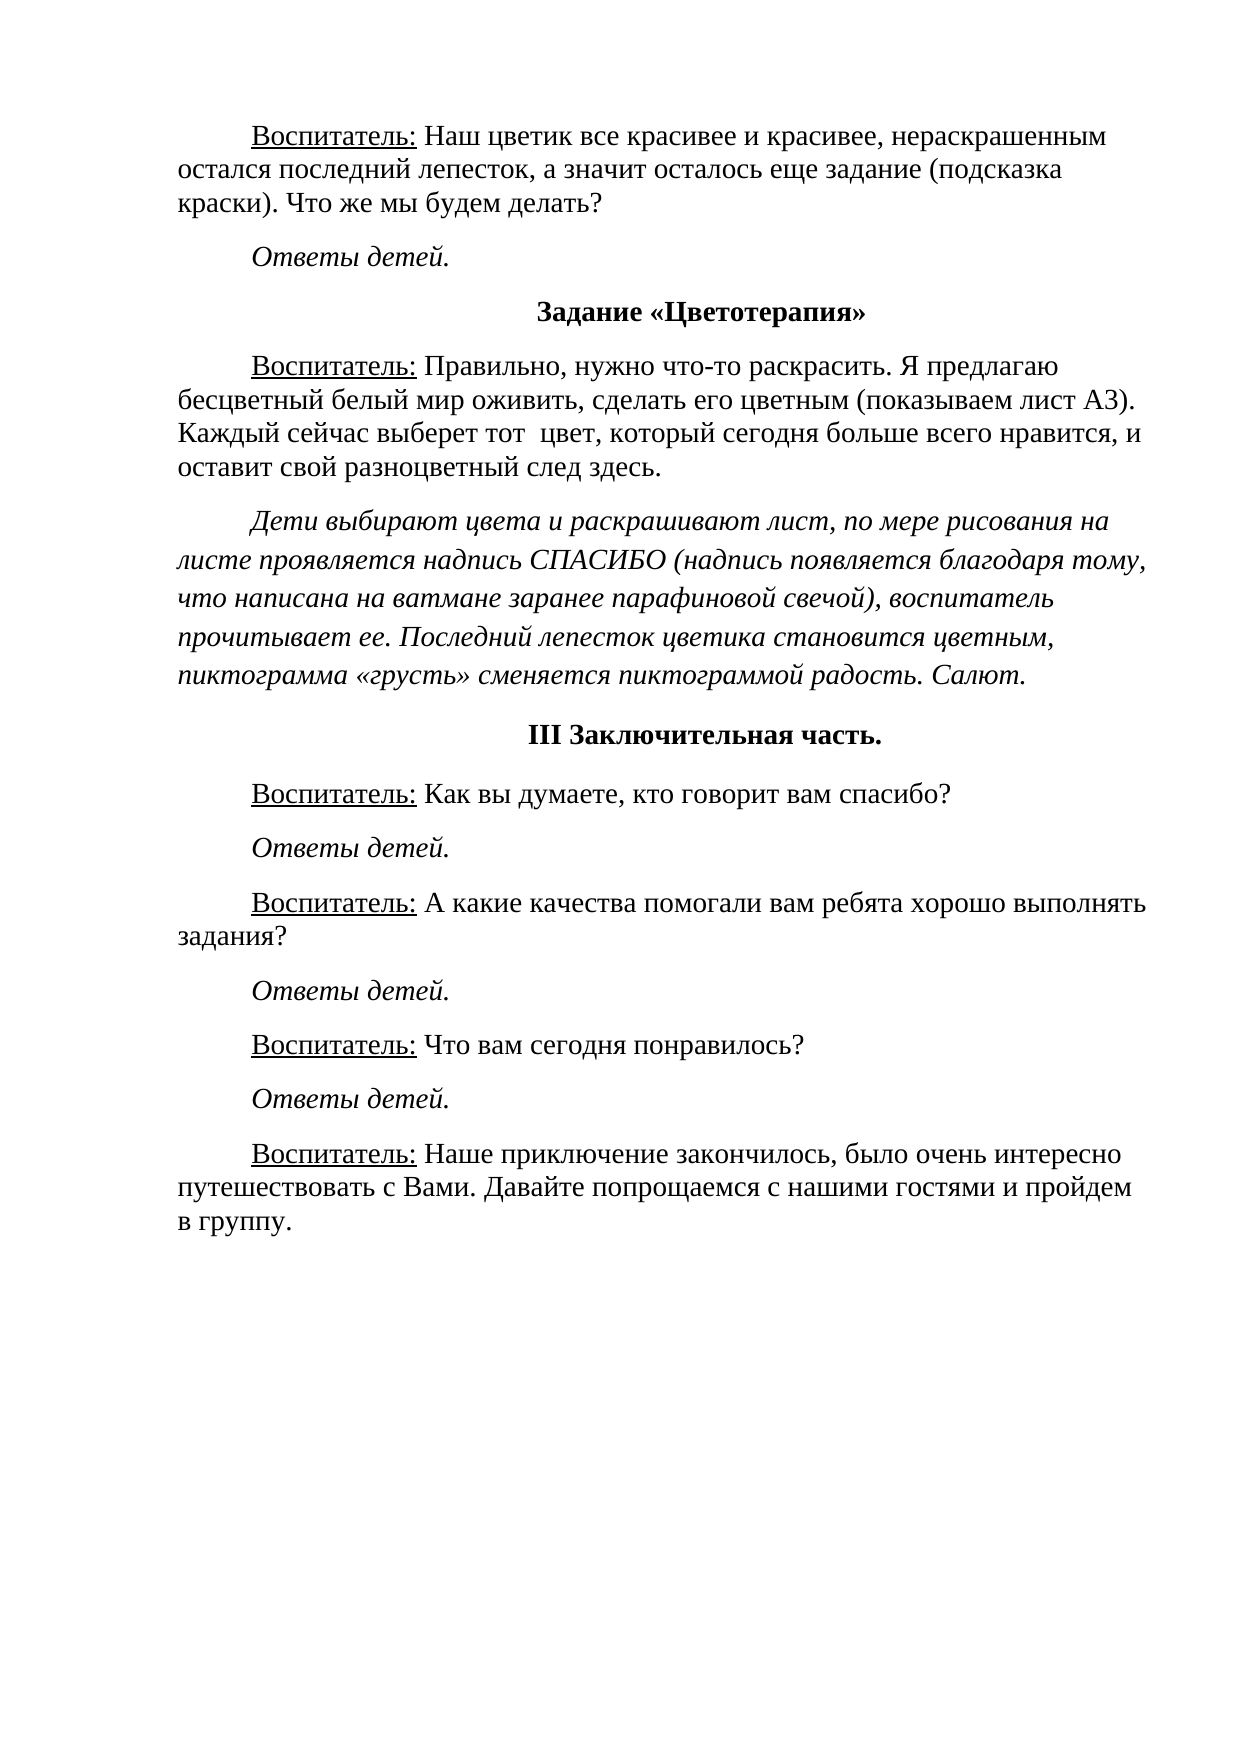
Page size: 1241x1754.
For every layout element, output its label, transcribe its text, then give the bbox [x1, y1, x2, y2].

text Воспитатель: Наше приключение закончилось, было очень интересно путешествовать с Вами. Давайте попрощаемся с нашими гостями и пройдем в группу. [177, 1136, 1152, 1237]
text Воспитатель: А какие качества помогали вам ребята хорошо выполнять задания? [177, 885, 1152, 952]
text Воспитатель: Наш цветик все красивее и красивее, нераскрашенным остался последний лепесток, а значит осталось еще задание (подсказка краски). Что же мы будем делать? [177, 118, 1152, 219]
text Ответы детей. [177, 973, 1152, 1006]
text Задание «Цветотерапия» [177, 294, 1152, 327]
text Ответы детей. [177, 831, 1152, 864]
text Ответы детей. [177, 1082, 1152, 1115]
text Дети выбирают цвета и раскрашивают лист, по мере рисования на листе проявляется надпись СПАСИБО (надпись появляется благодаря тому, что написана на ватмане заранее парафиновой свечой), воспитатель прочитывает ее. Последний лепесток цветика становится цветным, пиктограмма «грусть» сменяется пиктограммой радость. Салют. [177, 503, 1152, 691]
text III Заключительная часть. [177, 717, 1152, 750]
text Воспитатель: Что вам сегодня понравилось? [177, 1027, 1152, 1061]
text Воспитатель: Как вы думаете, кто говорит вам спасибо? [177, 776, 1152, 810]
text Воспитатель: Правильно, нужно что-то раскрасить. Я предлагаю бесцветный белый мир оживить, сделать его цветным (показываем лист А3). Каждый сейчас выберет тот цвет, который сегодня больше всего нравится, и оставит свой разноцветный след здесь. [177, 348, 1152, 482]
text Ответы детей. [177, 239, 1152, 273]
